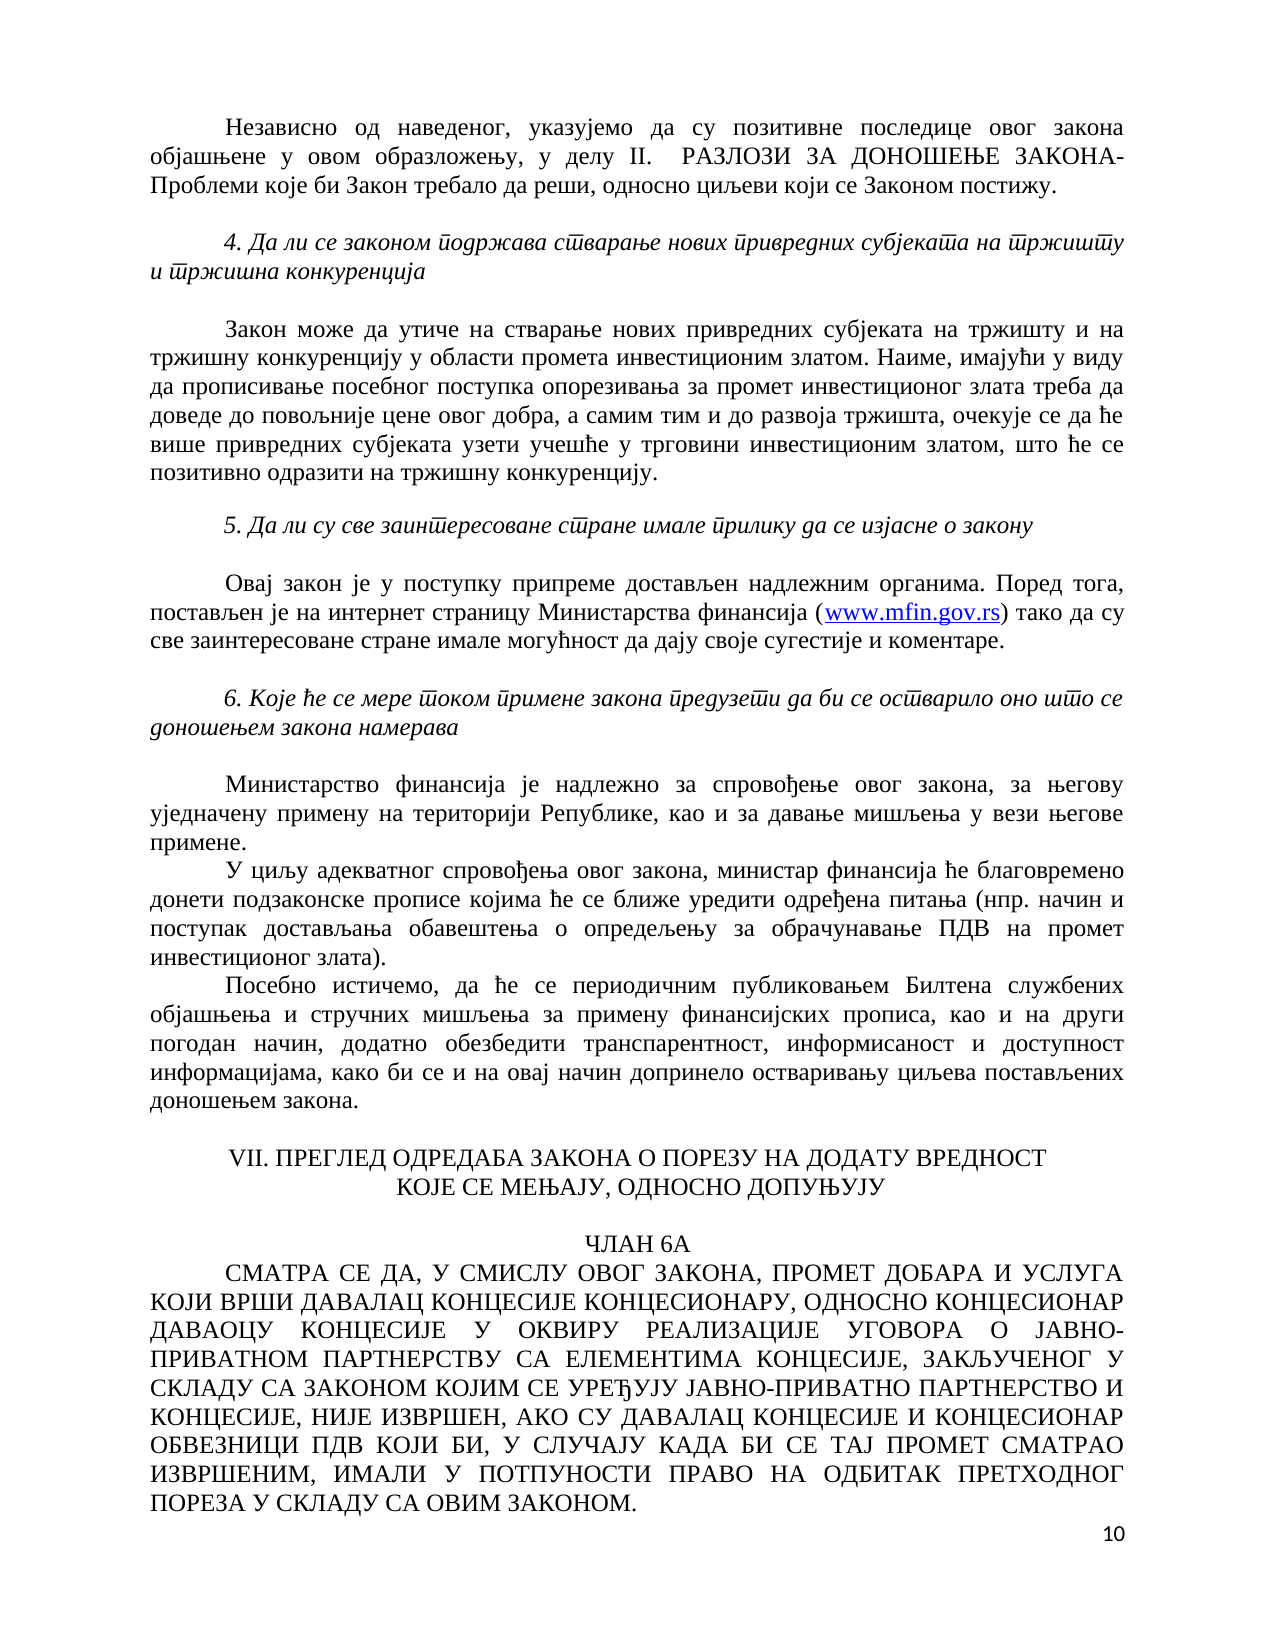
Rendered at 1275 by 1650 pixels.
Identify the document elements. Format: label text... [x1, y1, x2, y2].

text VII. ПРЕГЛЕД ОДРЕДАБА ЗАКОНА О ПОРЕЗУ НА ДОДАТУ ВРЕДНОСТ [150, 1143, 1125, 1172]
text 5. Да ли су све заинтересоване стране имале прилику да се изјасне о закону [150, 510, 1125, 539]
text КОЈЕ СЕ МЕЊАЈУ, ОДНОСНО ДОПУЊУЈУ [150, 1172, 1125, 1200]
text Независно од наведеног, указујемо да су позитивне последице овог закона објашњене у овом образложењу, у делу II. РАЗЛОЗИ ЗА ДОНОШЕЊЕ ЗАКОНА-Проблеми које би Закон требало да реши, односно циљеви који се Законом постижу. [150, 112, 1125, 199]
text 6. Које ће се мере током примене закона предузети да би се остварило оно што се доношењем закона намерава [150, 683, 1125, 740]
text Министарство финансија је надлежно за спровођење овог закона, за његову уједначену примену на територији Републике, као и за давање мишљења у вези његове примене. [150, 769, 1125, 855]
text ЧЛАН 6А [150, 1229, 1125, 1258]
text Закон може да утиче на стварање нових привредних субјеката на тржишту и на тржишну конкуренцију у области промета инвестиционим златом. Наиме, имајући у виду да прописивање посебног поступка опорезивања за промет инвестиционог злата треба да доведе до повољније цене овог добра, а самим тим и до развоја тржишта, очекује се да ће више привредних субјеката узети учешће у трговини инвестиционим златом, што ће се позитивно одразити на тржишну конкуренцију. [150, 314, 1125, 486]
text У циљу адекватног спровођења овог закона, министар финансија ће благовремено донети подзаконске прописе којима ће се ближе уредити одређена питања (нпр. начин и поступак достављања обавештења о опредељењу за обрачунавање ПДВ на промет инвестиционог злата). [150, 855, 1125, 970]
text Посебно истичемо, да ће се периодичним публиковањем Билтена службених објашњења и стручних мишљења за примену финансијских прописа, као и на други погодан начин, додатно обезбедити транспарентност, информисаност и доступност информацијама, како би се и на овај начин допринело остваривању циљева постављених доношењем закона. [150, 970, 1125, 1114]
text СМАТРА СЕ ДА, У СМИСЛУ ОВОГ ЗАКОНА, ПРОМЕТ ДОБАРА И УСЛУГА КОЈИ ВРШИ ДАВАЛАЦ КОНЦЕСИЈЕ КОНЦЕСИОНАРУ, ОДНОСНО КОНЦЕСИОНАР ДАВАОЦУ КОНЦЕСИЈЕ У ОКВИРУ РЕАЛИЗАЦИЈЕ УГОВОРА О ЈАВНО-ПРИВАТНОМ ПАРТНЕРСТВУ СА ЕЛЕМЕНТИМА КОНЦЕСИЈЕ, ЗАКЉУЧЕНОГ У СКЛАДУ СА ЗАКОНОМ КОЈИМ СЕ УРЕЂУЈУ ЈАВНО-ПРИВАТНО ПАРТНЕРСТВО И КОНЦЕСИЈЕ, НИЈЕ ИЗВРШЕН, АКО СУ ДАВАЛАЦ КОНЦЕСИЈЕ И КОНЦЕСИОНАР ОБВЕЗНИЦИ ПДВ КОЈИ БИ, У СЛУЧАЈУ КАДА БИ СЕ ТАЈ ПРОМЕТ СМАТРАО ИЗВРШЕНИМ, ИМАЛИ У ПОТПУНОСТИ ПРАВО НА ОДБИТАК ПРЕТХОДНОГ ПОРЕЗА У СКЛАДУ СА ОВИМ ЗАКОНОМ. [150, 1258, 1125, 1517]
text Овај закон је у поступку припреме достављен надлежним органима. Поред тога, постављен је на интернет страницу Министарства финансија (www.mfin.gov.rs) тако да су све заинтересоване стране имале могућност да дају своје сугестије и коментаре. [150, 568, 1125, 654]
text 4. Да ли се законом подржава стварање нових привредних субјеката на тржишту и тржишна конкуренција [150, 227, 1125, 285]
